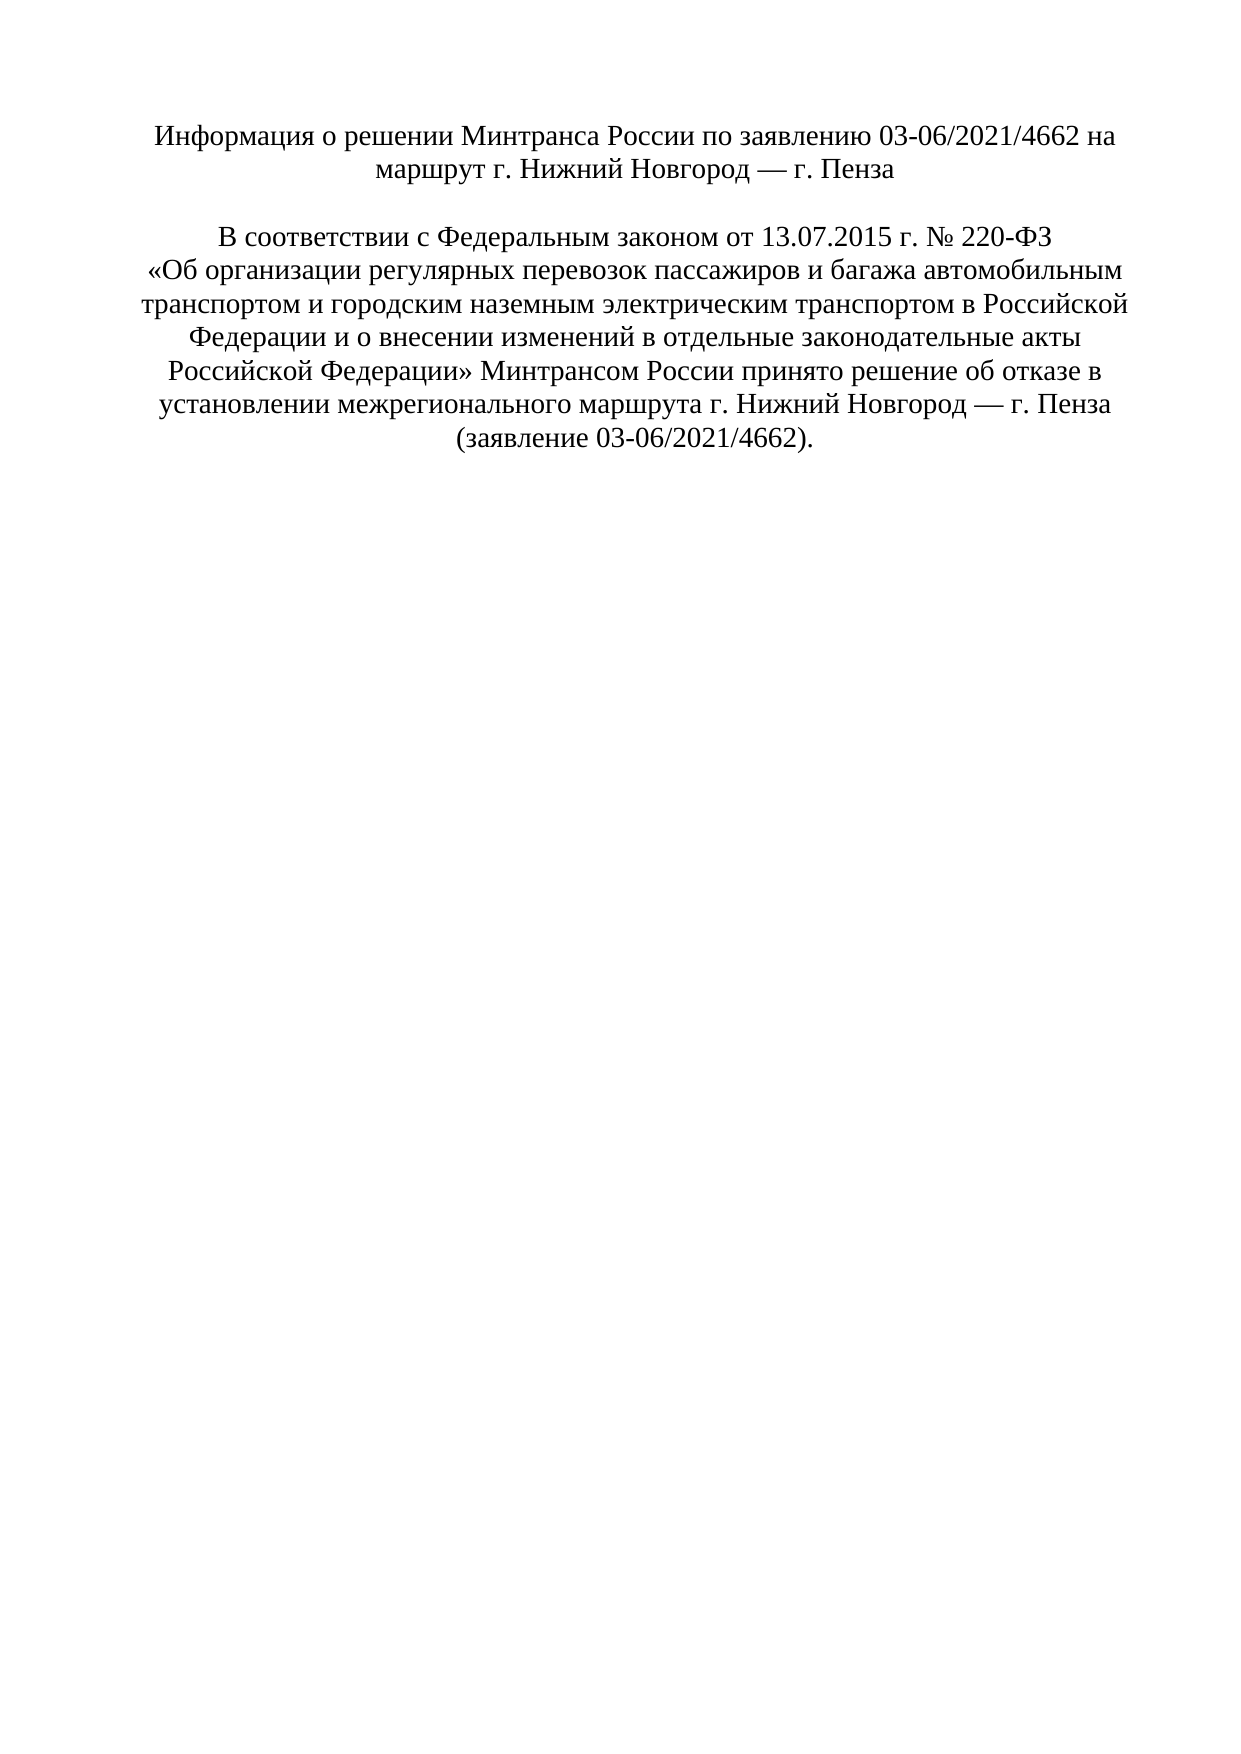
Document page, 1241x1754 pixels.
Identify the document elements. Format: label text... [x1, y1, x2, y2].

text В соответствии с Федеральным законом от 13.07.2015 г. № 220-ФЗ «Об организации регулярных перевозок пассажиров и багажа автомобильным транспортом и городским наземным электрическим транспортом в Российской Федерации и о внесении изменений в отдельные законодательные акты Российской Федерации» Минтрансом России принято решение об отказе в установлении межрегионального маршрута г. Нижний Новгород — г. Пенза (заявление 03-06/2021/4662). [118, 219, 1152, 453]
text Информация о решении Минтранса России по заявлению 03-06/2021/4662 на маршрут г. Нижний Новгород — г. Пенза [118, 118, 1152, 185]
